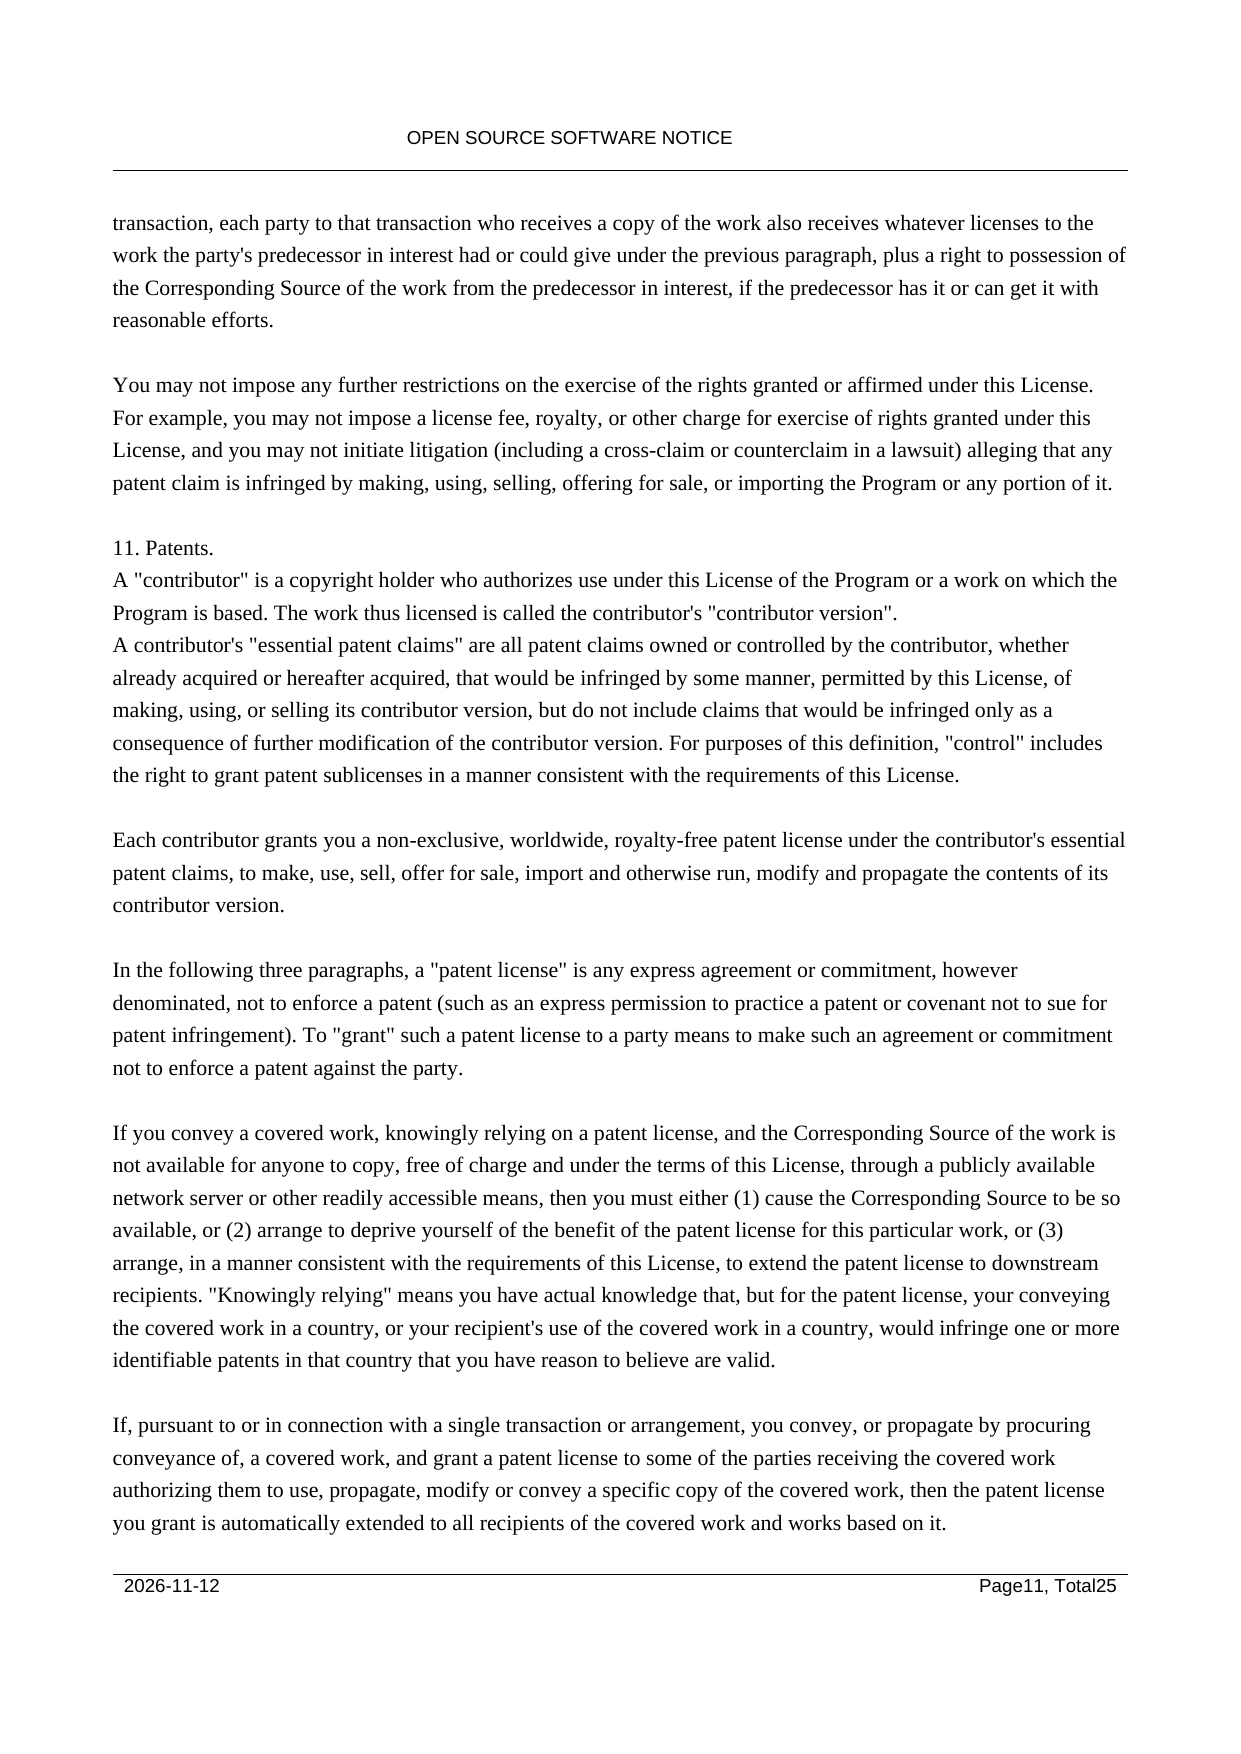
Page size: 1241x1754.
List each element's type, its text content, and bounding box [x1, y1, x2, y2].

text Each contributor grants you a non-exclusive, worldwide, royalty-free patent license under the contributor's essential patent claims, to make, use, sell, offer for sale, import and otherwise run, modify and propagate the contents of its contributor version. [112, 824, 1128, 921]
text If, pursuant to or in connection with a single transaction or arrangement, you convey, or propagate by procuring conveyance of, a covered work, and grant a patent license to some of the parties receiving the covered work authorizing them to use, propagate, modify or convey a specific copy of the covered work, then the patent license you grant is automatically extended to all recipients of the covered work and works based on it. [112, 1409, 1128, 1539]
text You may not impose any further restrictions on the exercise of the rights granted or affirmed under this License. For example, you may not impose a license fee, royalty, or other charge for exercise of rights granted under this License, and you may not initiate litigation (including a cross-claim or counterclaim in a lawsuit) alleging that any patent claim is infringed by making, using, selling, offering for sale, or importing the Program or any portion of it. [112, 369, 1128, 499]
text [112, 206, 1128, 336]
text In the following three paragraphs, a "patent license" is any express agreement or commitment, however denominated, not to enforce a patent (such as an express permission to practice a patent or covenant not to sue for patent infringement). To "grant" such a patent license to a party means to make such an agreement or commitment not to enforce a patent against the party. [112, 954, 1128, 1084]
text 11. Patents. [112, 531, 1128, 564]
text A "contributor" is a copyright holder who authorizes use under this License of the Program or a work on which the Program is based. The work thus licensed is called the contributor's "contributor version". [112, 564, 1128, 629]
text If you convey a covered work, knowingly relying on a patent license, and the Corresponding Source of the work is not available for anyone to copy, free of charge and under the terms of this License, through a publicly available network server or other readily accessible means, then you must either (1) cause the Corresponding Source to be so available, or (2) arrange to deprive yourself of the benefit of the patent license for this particular work, or (3) arrange, in a manner consistent with the requirements of this License, to extend the patent license to downstream recipients. "Knowingly relying" means you have actual knowledge that, but for the patent license, your conveying the covered work in a country, or your recipient's use of the covered work in a country, would infringe one or more identifiable patents in that country that you have reason to believe are valid. [112, 1116, 1128, 1376]
text A contributor's "essential patent claims" are all patent claims owned or controlled by the contributor, whether already acquired or hereafter acquired, that would be infringed by some manner, permitted by this License, of making, using, or selling its contributor version, but do not include claims that would be infringed only as a consequence of further modification of the contributor version. For purposes of this definition, "control" includes the right to grant patent sublicenses in a manner consistent with the requirements of this License. [112, 629, 1128, 791]
